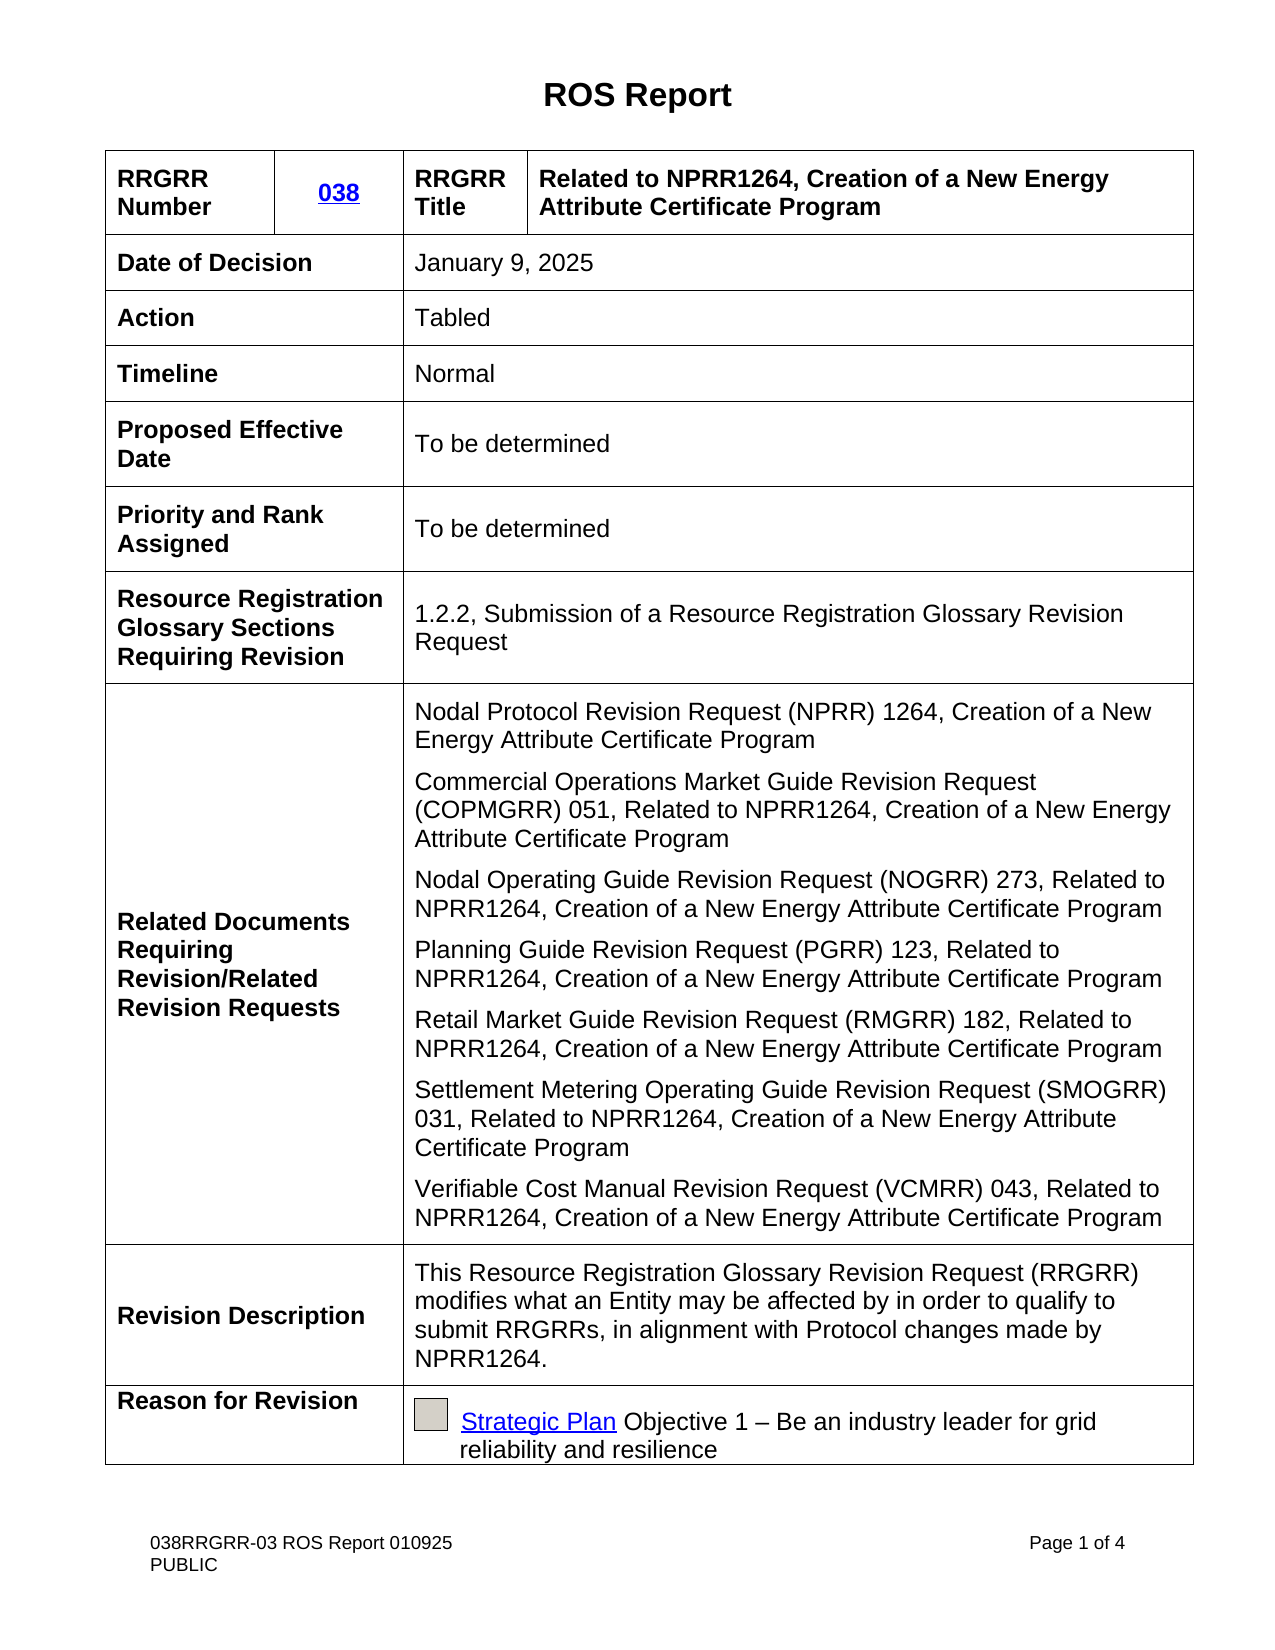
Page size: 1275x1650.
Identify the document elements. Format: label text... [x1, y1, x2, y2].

table_cell Revision Description [106, 1245, 403, 1385]
table_cell Normal [404, 346, 1193, 401]
table_cell 1.2.2, Submission of a Resource Registration Glossary Revision Request [404, 572, 1193, 683]
table_cell This Resource Registration Glossary Revision Request (RRGRR) modifies what an Entity may be affected by in order to qualify to submit RRGRRs, in alignment with Protocol changes made by NPRR1264. [404, 1245, 1193, 1385]
table_cell Resource Registration Glossary Sections Requiring Revision [106, 572, 403, 683]
table_cell To be determined [404, 487, 1193, 571]
table_header RRGRR Number [106, 151, 274, 233]
table_header RRGRR Title [404, 151, 527, 233]
table_cell Timeline [106, 346, 403, 401]
table_cell Tabled [404, 291, 1193, 344]
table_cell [404, 1386, 1193, 1464]
table_cell Reason for Revision [106, 1386, 403, 1464]
table_cell Action [106, 291, 403, 344]
table_cell To be determined [404, 402, 1193, 486]
table_cell Proposed Effective Date [106, 402, 403, 486]
table_header 038 [275, 151, 403, 233]
table_cell Priority and Rank Assigned [106, 487, 403, 571]
table_cell January 9, 2025 [404, 235, 1193, 290]
table_header Related to NPRR1264, Creation of a New Energy Attribute Certificate Program [528, 151, 1193, 233]
table_cell Nodal Protocol Revision Request (NPRR) 1264, Creation of a New Energy Attribute Certificate Program Commercial Operations Market Guide Revision Request (COPMGRR) 051, Related to NPRR1264, Creation of a New Energy Attribute Certificate Program Nodal Operating Guide Revision Request (NOGRR) 273, Related to NPRR1264, Creation of a New Energy Attribute Certificate Program Planning Guide Revision Request (PGRR) 123, Related to NPRR1264, Creation of a New Energy Attribute Certificate Program Retail Market Guide Revision Request (RMGRR) 182, Related to NPRR1264, Creation of a New Energy Attribute Certificate Program Settlement Metering Operating Guide Revision Request (SMOGRR) 031, Related to NPRR1264, Creation of a New Energy Attribute Certificate Program Verifiable Cost Manual Revision Request (VCMRR) 043, Related to NPRR1264, Creation of a New Energy Attribute Certificate Program [404, 684, 1193, 1244]
table_cell Date of Decision [106, 235, 403, 290]
table_cell Related Documents Requiring Revision/Related Revision Requests [106, 684, 403, 1244]
